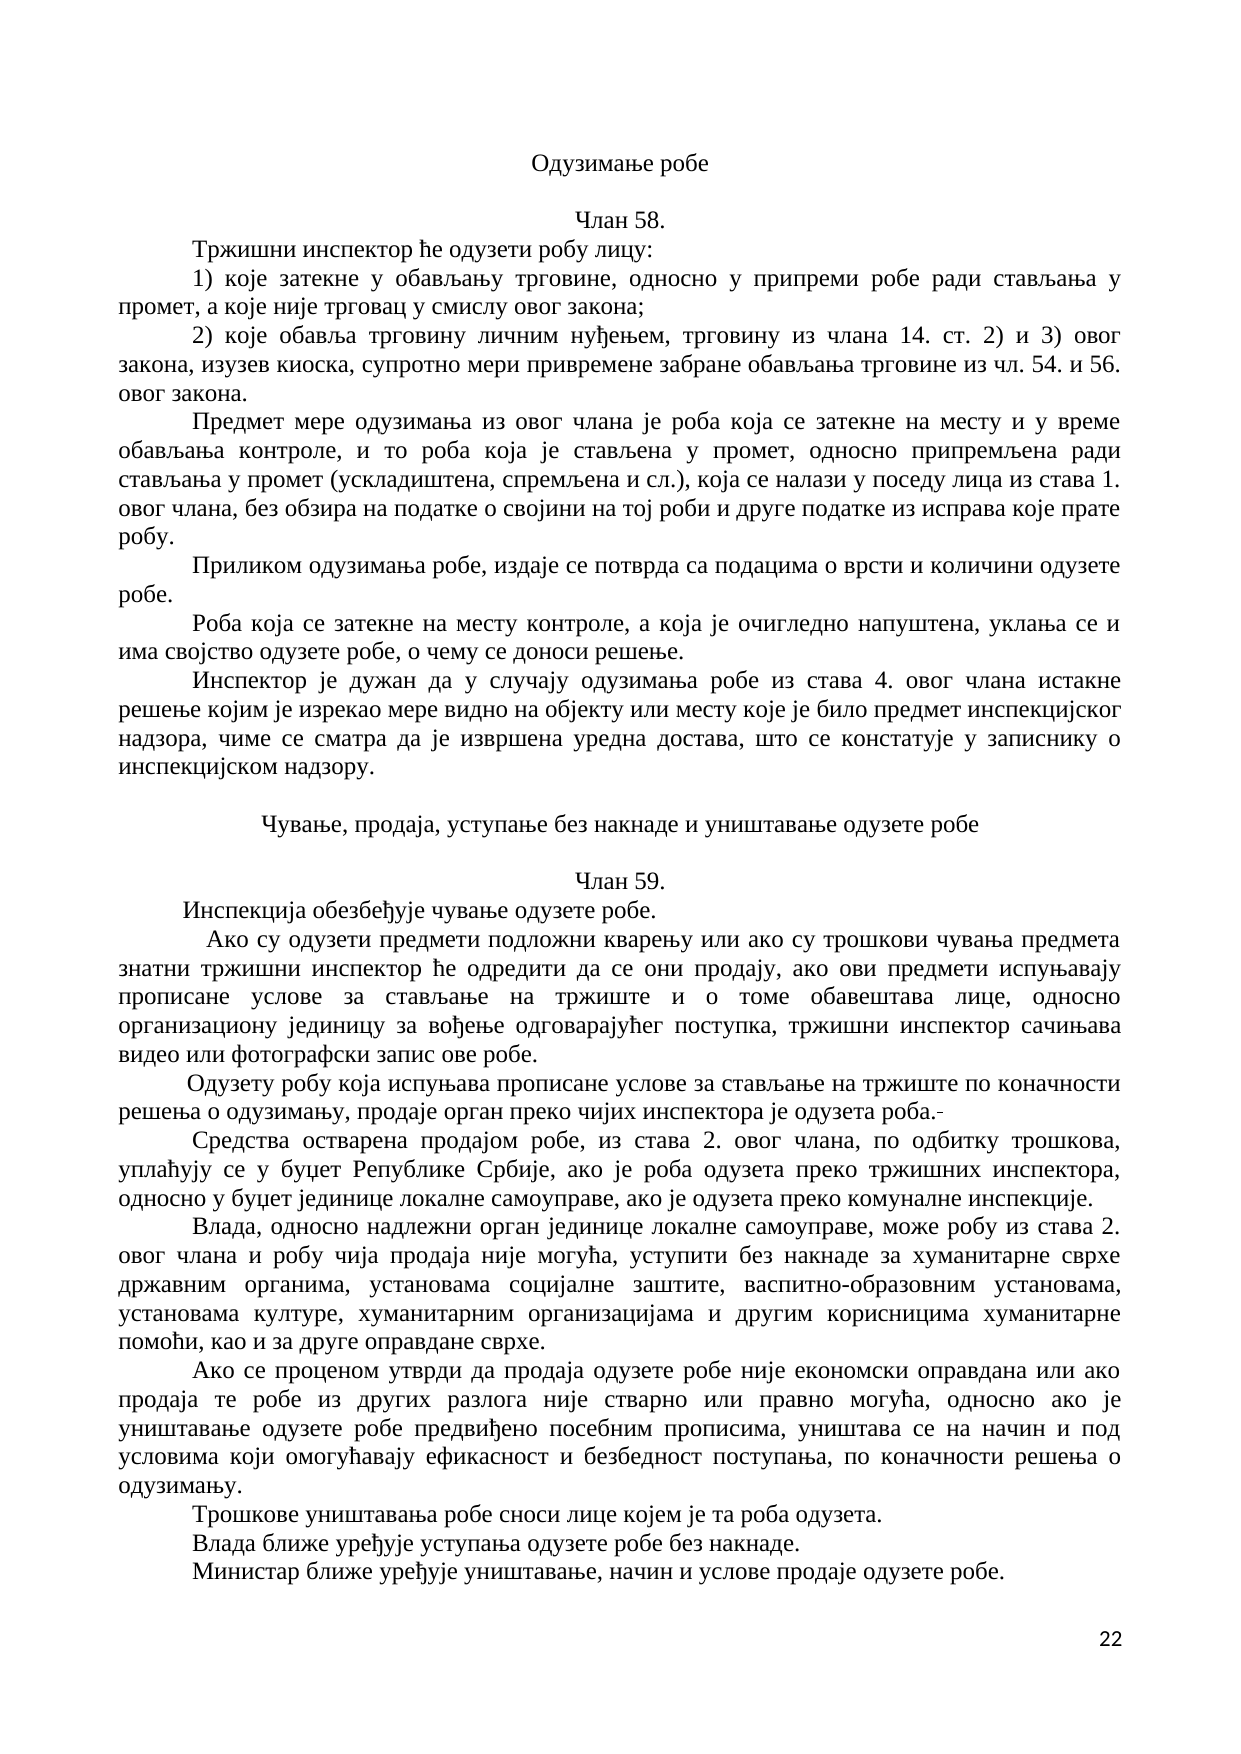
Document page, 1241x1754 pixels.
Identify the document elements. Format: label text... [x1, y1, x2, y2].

text Влада, односно надлежни орган јединице локалне самоуправе, може робу из става 2. овог члана и робу чија продаја није могућа, уступити без накнаде за хуманитарне сврхе државним органима, установама социјалне заштите, васпитно-образовним установама, установама културе, хуманитарним организацијама и другим корисницима хуманитарне помоћи, као и за друге оправдане сврхе. [118, 1211, 1122, 1355]
text Члан 58. [118, 205, 1122, 234]
text 2) које обавља трговину личним нуђењем, трговину из члана 14. ст. 2) и 3) овог закона, изузев киоска, супротно мери привремене забране обављања трговине из чл. 54. и 56. овог закона. [118, 320, 1122, 406]
text Трошкове уништавања робе сноси лице којем је та роба одузета. [118, 1499, 1122, 1528]
text Одузету робу која испуњава прописане услове за стављање на тржиште по коначности решења о одузимању, продаје орган преко чијих инспектора је одузета роба. [118, 1068, 1122, 1125]
text Приликом одузимања робе, издаје се потврда са подацима о врсти и количини одузете робе. [118, 550, 1122, 608]
text Влада ближе уређује уступања одузете робе без накнаде. [118, 1528, 1122, 1556]
text 1) које затекне у обављању трговине, односно у припреми робе ради стављања у промет, а које није трговац у смислу овог закона; [118, 263, 1122, 320]
text Средства остварена продајом робе, из става 2. овог члана, по одбитку трошкова, уплаћују се у буџет Републике Србије, ако је роба одузета преко тржишних инспектора, односно у буџет јединице локалне самоуправе, ако је одузета преко комуналне инспекције. [118, 1125, 1122, 1211]
text Одузимање робе [118, 148, 1122, 176]
text Тржишни инспектор ће одузети робу лицу: [118, 234, 1122, 263]
text Предмет мере одузимања из овог члана је роба која се затекне на месту и у време обављања контроле, и то роба која је стављена у промет, односно припремљена ради стављања у промет (ускладиштена, спремљена и сл.), која се налази у поседу лица из става 1. овог члана, без обзира на податке о својини на тој роби и друге податке из исправа које прате робу. [118, 406, 1122, 550]
text Ако се проценом утврди да продаја одузете робе није економски оправдана или ако продаја те робе из других разлога није стварно или правно могућа, односно ако је уништавање одузете робе предвиђено посебним прописима, уништава се на начин и под условима који омогућавају ефикасност и безбедност поступања, по коначности решења о одузимању. [118, 1355, 1122, 1499]
text Министар ближе уређује уништавањe, начин и услове продаје одузете робе. [118, 1556, 1122, 1585]
text Чување, продаја, уступање без накнаде и уништавање одузете робе [118, 809, 1122, 838]
text Инспектор је дужан да у случају одузимања робе из става 4. овог члана истакне решење којим је изрекао мере видно на објекту или месту које је било предмет инспекцијског надзора, чиме се сматра да је извршена уредна достава, што се констатује у записнику о инспекцијском надзору. [118, 665, 1122, 780]
text Ако су одузети предмети подложни кварењу или ако су трошкови чувања предмета знатни тржишни инспектор ће одредити да се они продају, ако ови предмети испуњавају прописане услове за стављање на тржиште и о томе обавештава лице, односно организациону јединицу за вођење одговарајућег поступка, тржишни инспектор сачињава видео или фотографски запис ове робе. [118, 924, 1122, 1068]
text Члан 59. [118, 866, 1122, 895]
text Роба која се затекне на месту контроле, а која је очигледно напуштена, уклања се и има својство одузете робе, о чему се доноси решење. [118, 608, 1122, 665]
text Инспекција обезбеђује чување одузете робе. [118, 895, 1122, 924]
